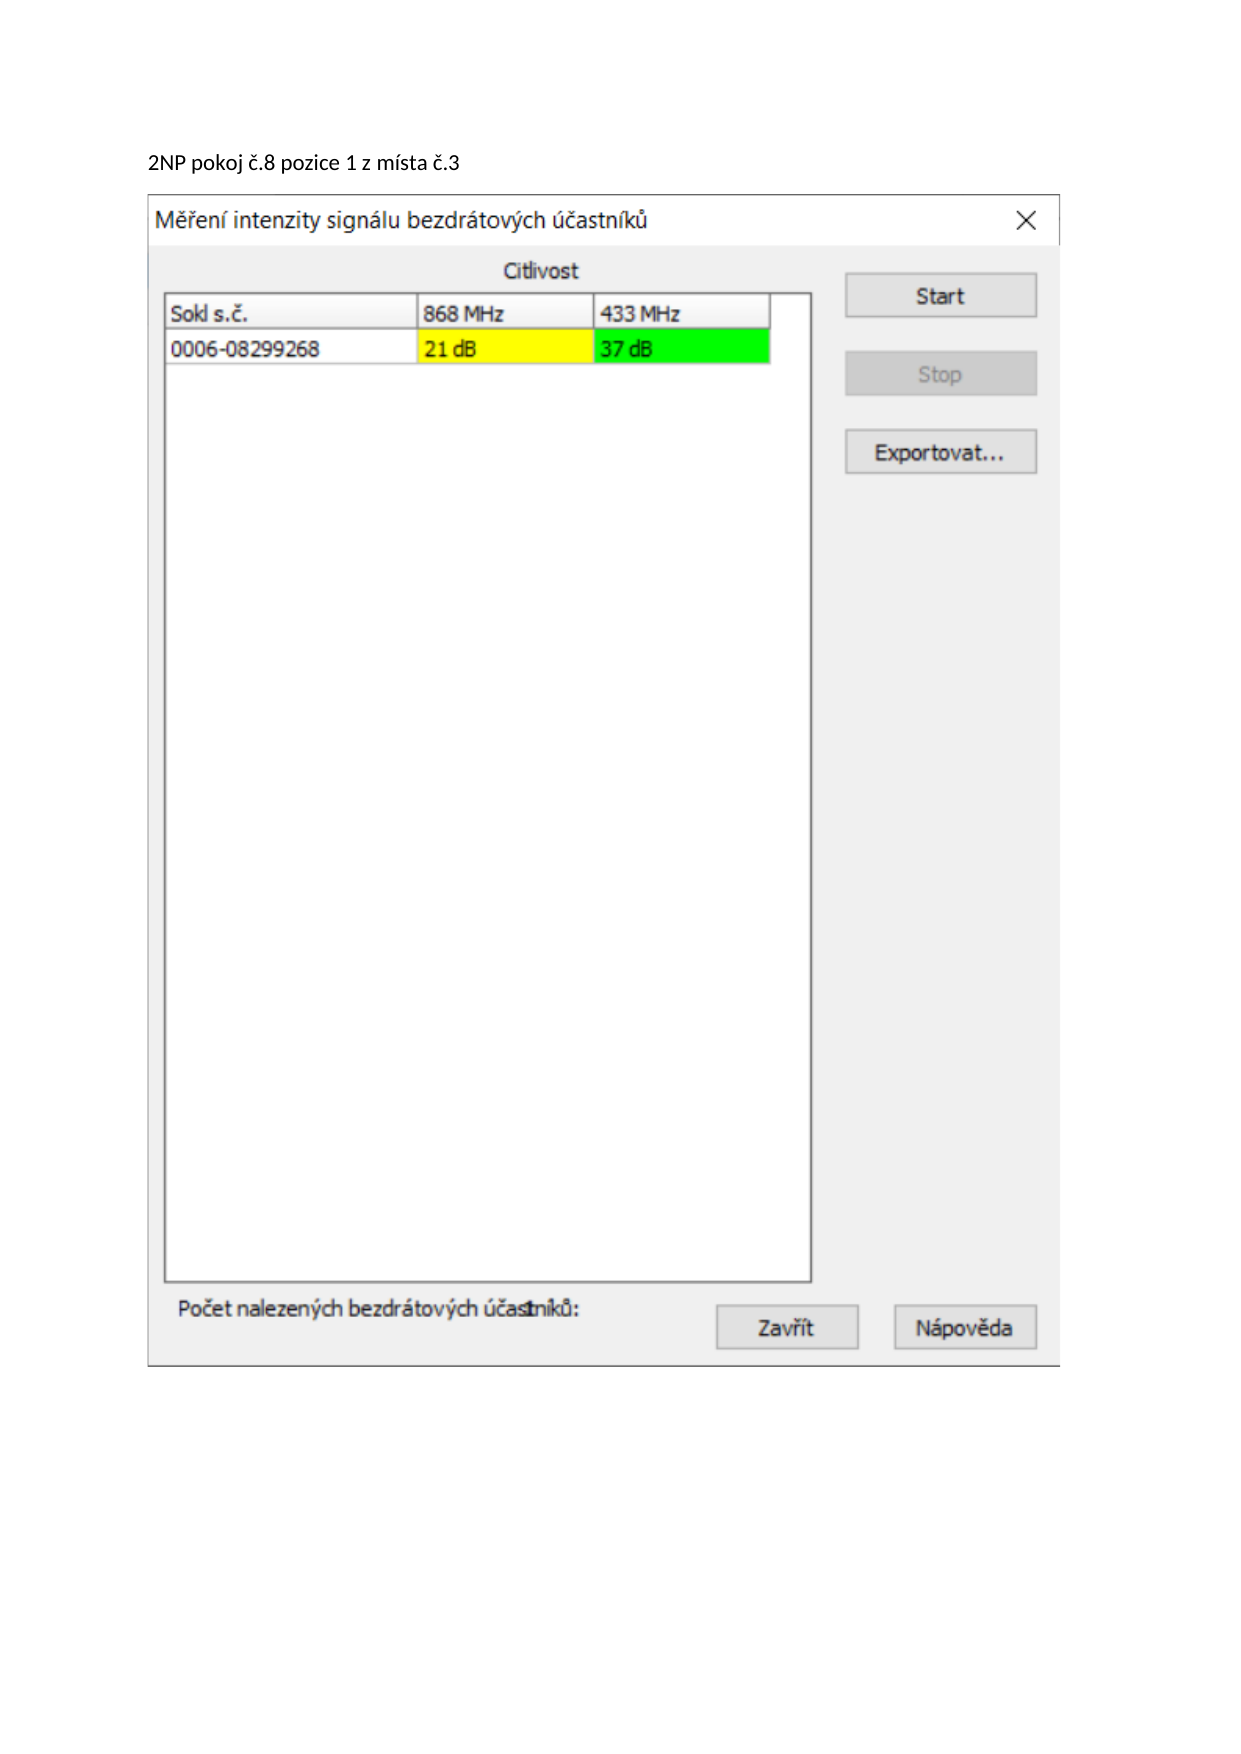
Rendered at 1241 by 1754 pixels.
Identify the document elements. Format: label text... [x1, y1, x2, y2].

picture [147, 194, 1060, 1367]
text 2NP pokoj č.8 pozice 1 z místa č.3 [148, 148, 1093, 176]
